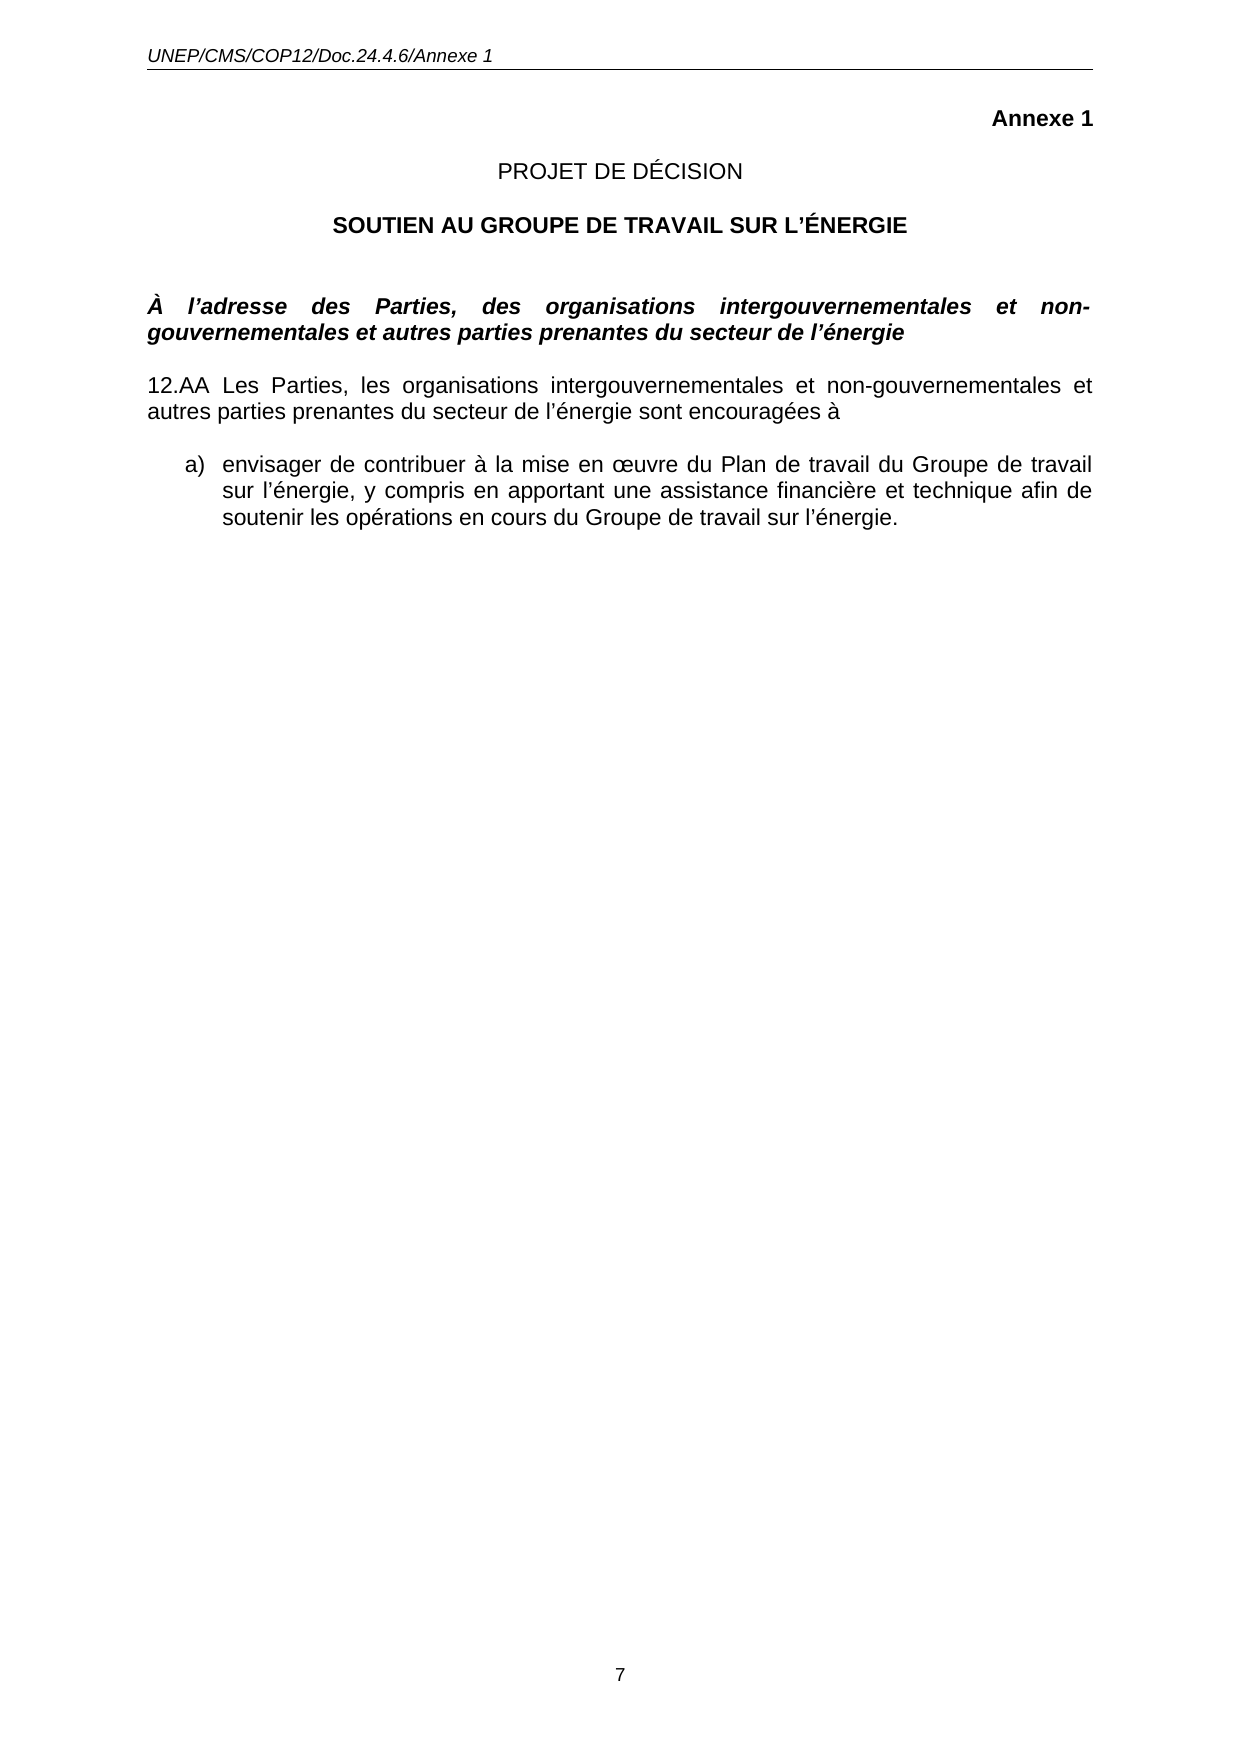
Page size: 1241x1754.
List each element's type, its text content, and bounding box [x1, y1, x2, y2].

text PROJET DE DÉCISION [147, 158, 1093, 184]
list envisager de contribuer à la mise en œuvre du Plan de travail du Groupe de travail sur l’énergie, y compris en apportant une assistance financière et technique afin de soutenir les opérations en cours du Groupe de travail sur l’énergie. [184, 451, 1093, 530]
text À l’adresse des Parties, des organisations intergouvernementales et non-gouvernementales et autres parties prenantes du secteur de l’énergie [147, 293, 1093, 345]
text SOUTIEN AU GROUPE DE TRAVAIL SUR L’ÉNERGIE [147, 212, 1093, 238]
text Annexe 1 [147, 105, 1093, 131]
text 12.AA Les Parties, les organisations intergouvernementales et non-gouvernementales et autres parties prenantes du secteur de l’énergie sont encouragées à [147, 372, 1093, 424]
